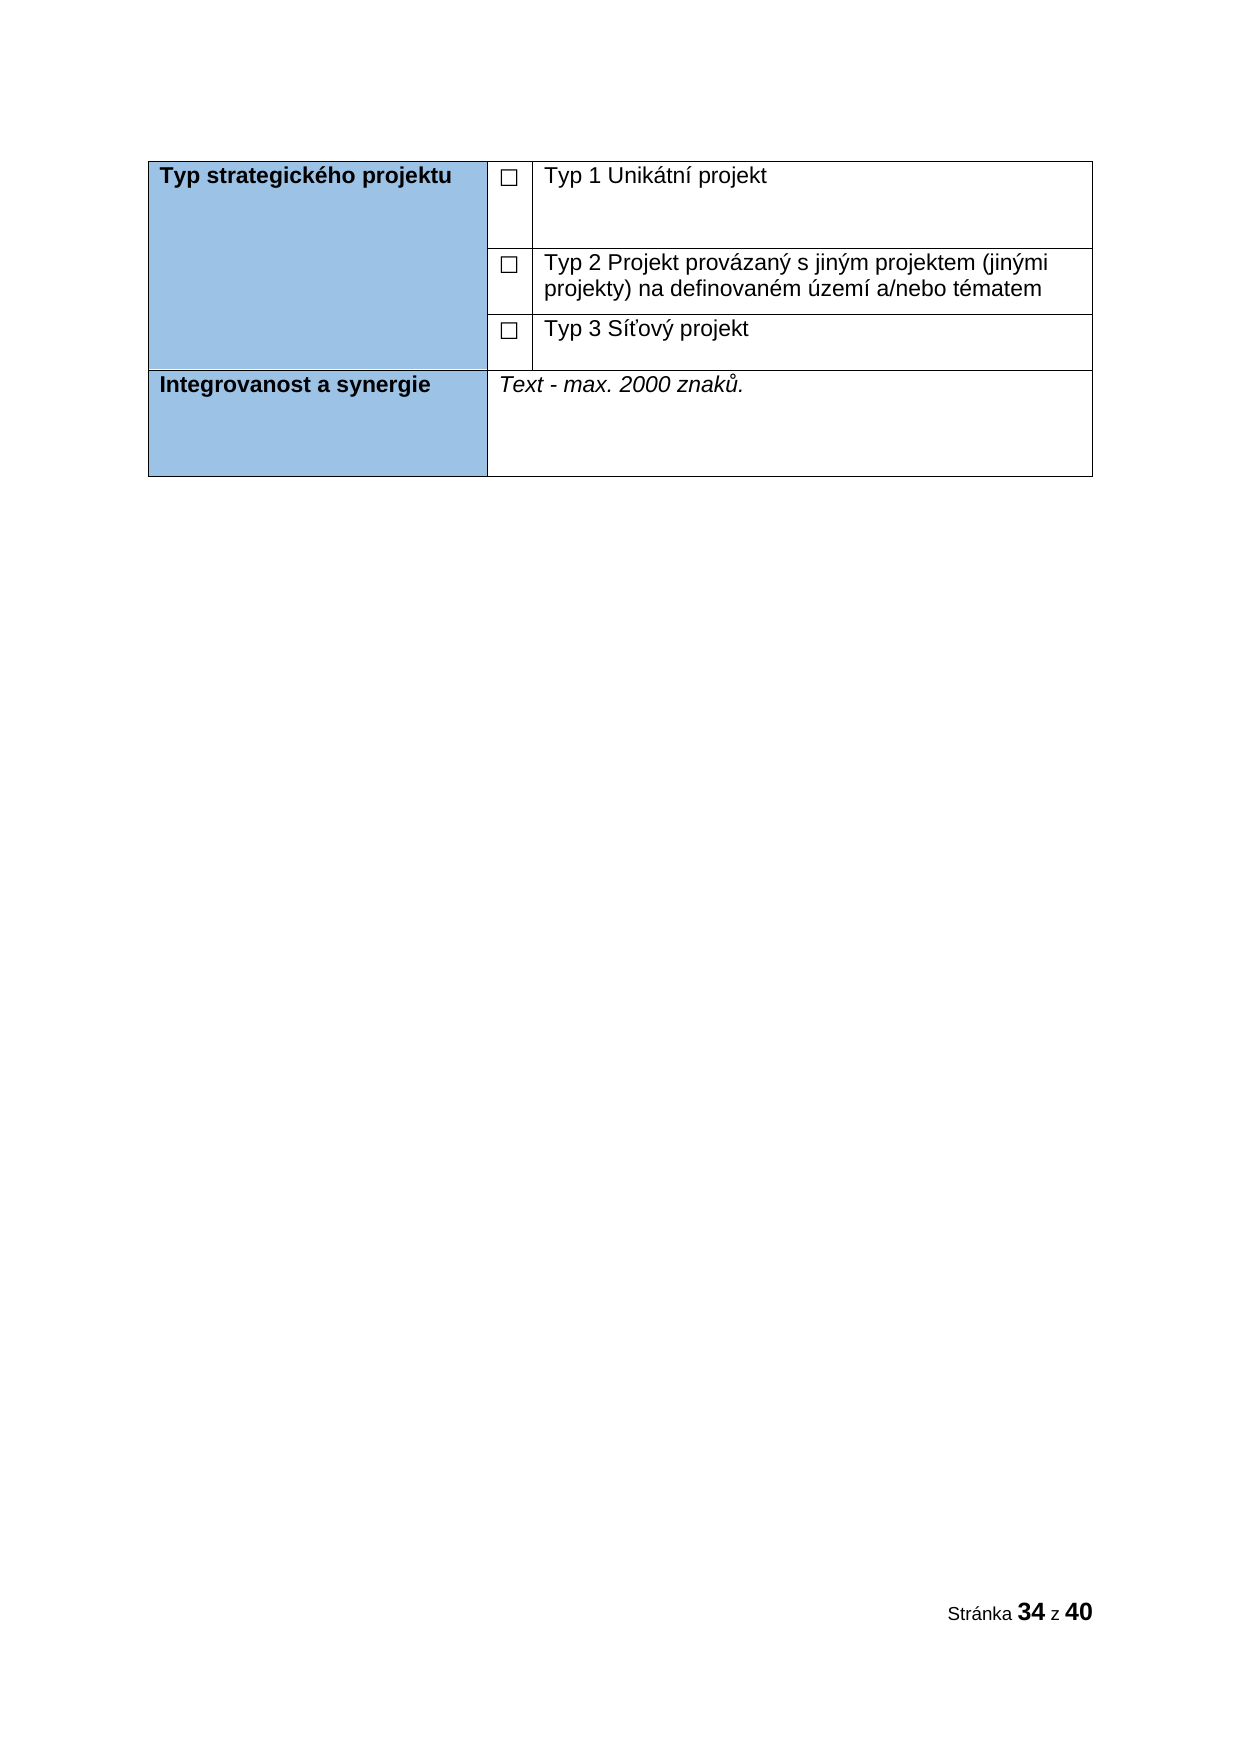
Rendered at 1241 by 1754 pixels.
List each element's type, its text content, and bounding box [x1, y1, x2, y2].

table_cell [488, 162, 532, 248]
table_cell Integrovanost a synergie [149, 371, 487, 476]
table_cell Text - max. 2000 znaků. [488, 371, 1092, 476]
table_cell Typ strategického projektu [149, 162, 487, 369]
table_cell Typ 1 Unikátní projekt [533, 162, 1092, 248]
table_cell Typ 2 Projekt provázaný s jiným projektem (jinými projekty) na definovaném území a/nebo tématem [533, 249, 1092, 314]
table_cell Typ 3 Síťový projekt [533, 315, 1092, 369]
